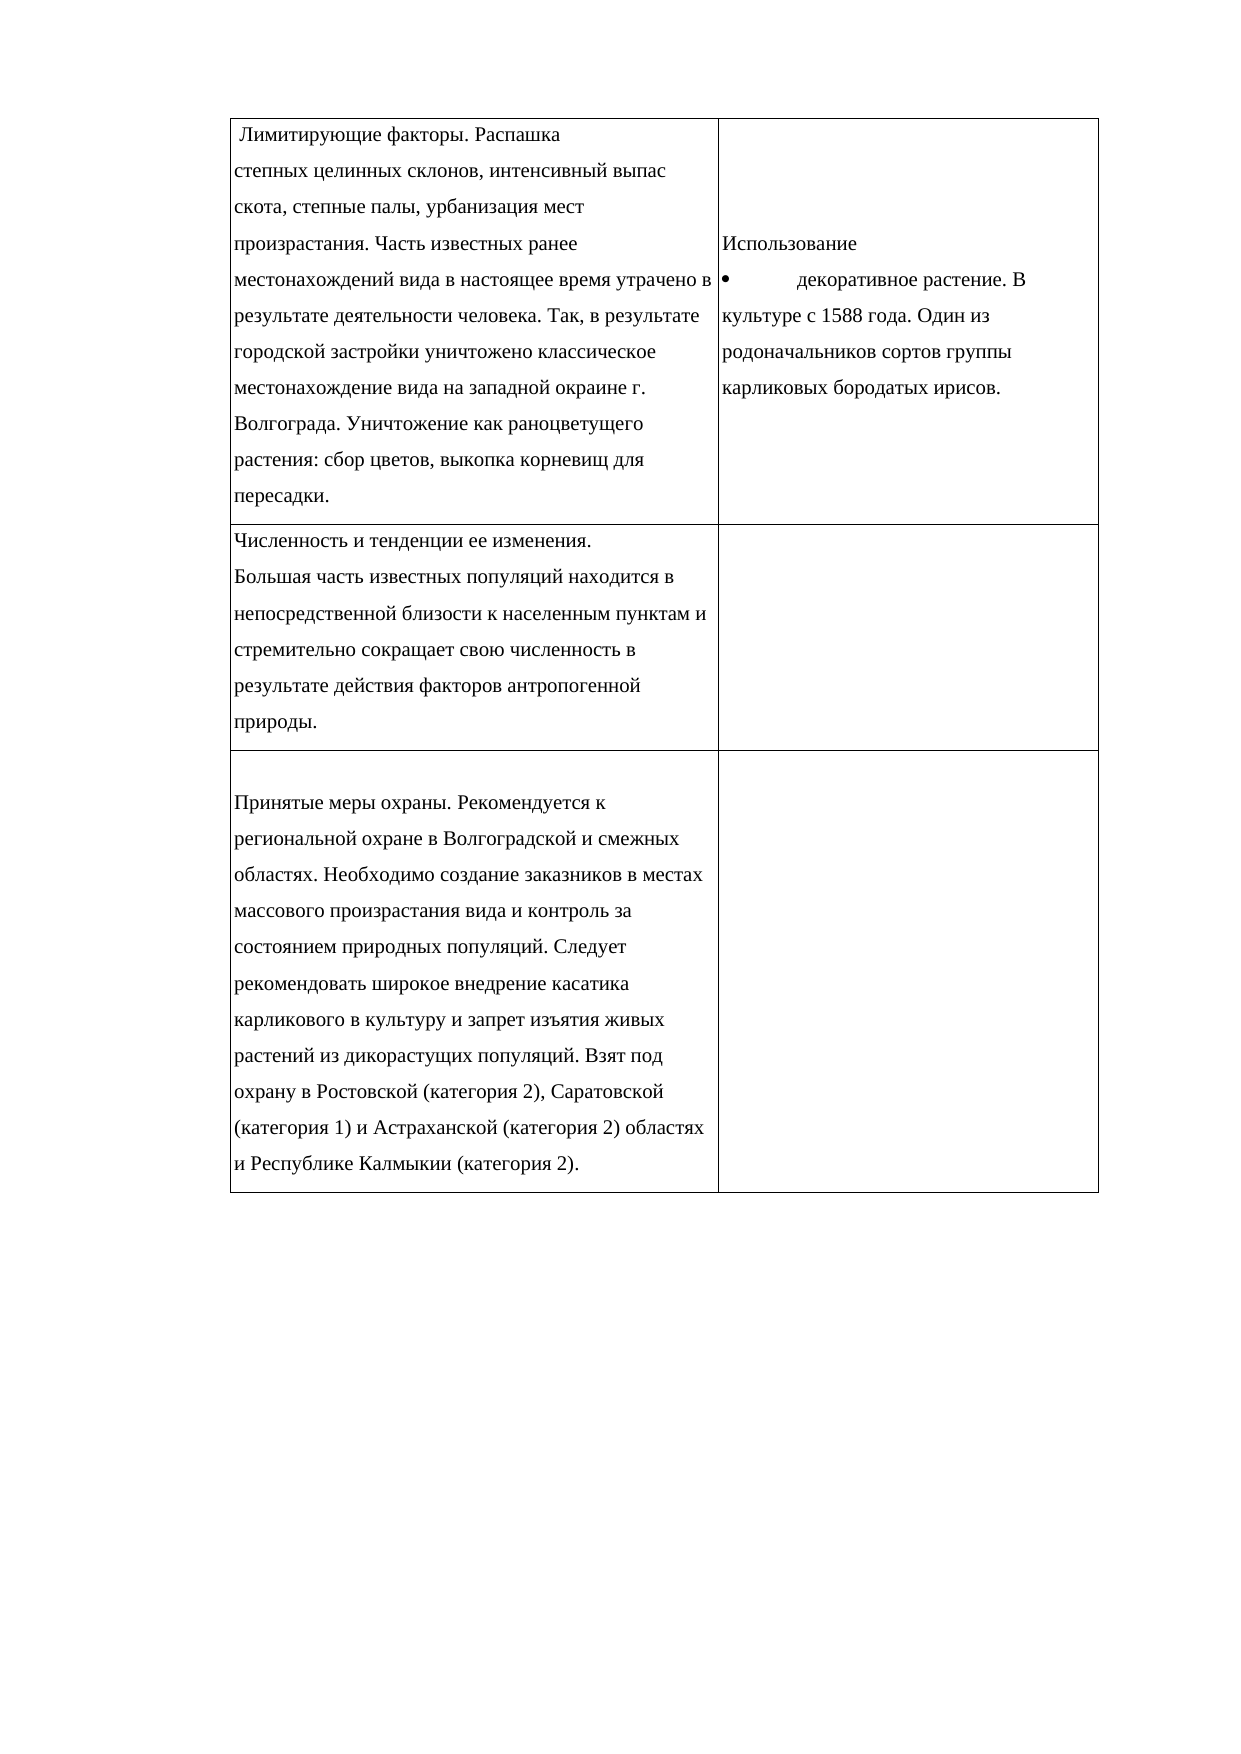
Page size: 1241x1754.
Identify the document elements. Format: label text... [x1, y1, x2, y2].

table_cell Принятые меры охраны. Рекомендуется к региональной охране в Волгоградской и смежных областях. Необходимо создание заказников в местах массового произрастания вида и контроль за состоянием природных популяций. Следует рекомендовать широкое внедрение касатика карликового в культуру и запрет изъятия живых растений из дикорастущих популяций. Взят под охрану в Ростовской (категория 2), Саратовской (категория 1) и Астраханской (категория 2) областях и Республике Калмыкии (категория 2). [231, 751, 718, 1192]
table_cell [719, 525, 1098, 750]
table_cell Численность и тенденции ее изменения. Большая часть известных популяций находится в непосредственной близости к населенным пунктам и стремительно сокращает свою численность в результате действия факторов антропогенной природы. [231, 525, 718, 750]
table_cell Использование декоративное растение. В культуре с 1588 года. Один из родоначальников сортов группы карликовых бородатых ирисов. [719, 119, 1098, 524]
table_cell Лимитирующие факторы. Распашка степных целинных склонов, интенсивный выпас скота, степные палы, урбанизация мест произрастания. Часть известных ранее местонахождений вида в настоящее время утрачено в результате деятельности человека. Так, в результате городской застройки уничтожено классическое местонахождение вида на западной окраине г. Волгограда. Уничтожение как раноцветущего растения: сбор цветов, выкопка корневищ для пересадки. [231, 119, 718, 524]
table_cell [719, 751, 1098, 1192]
